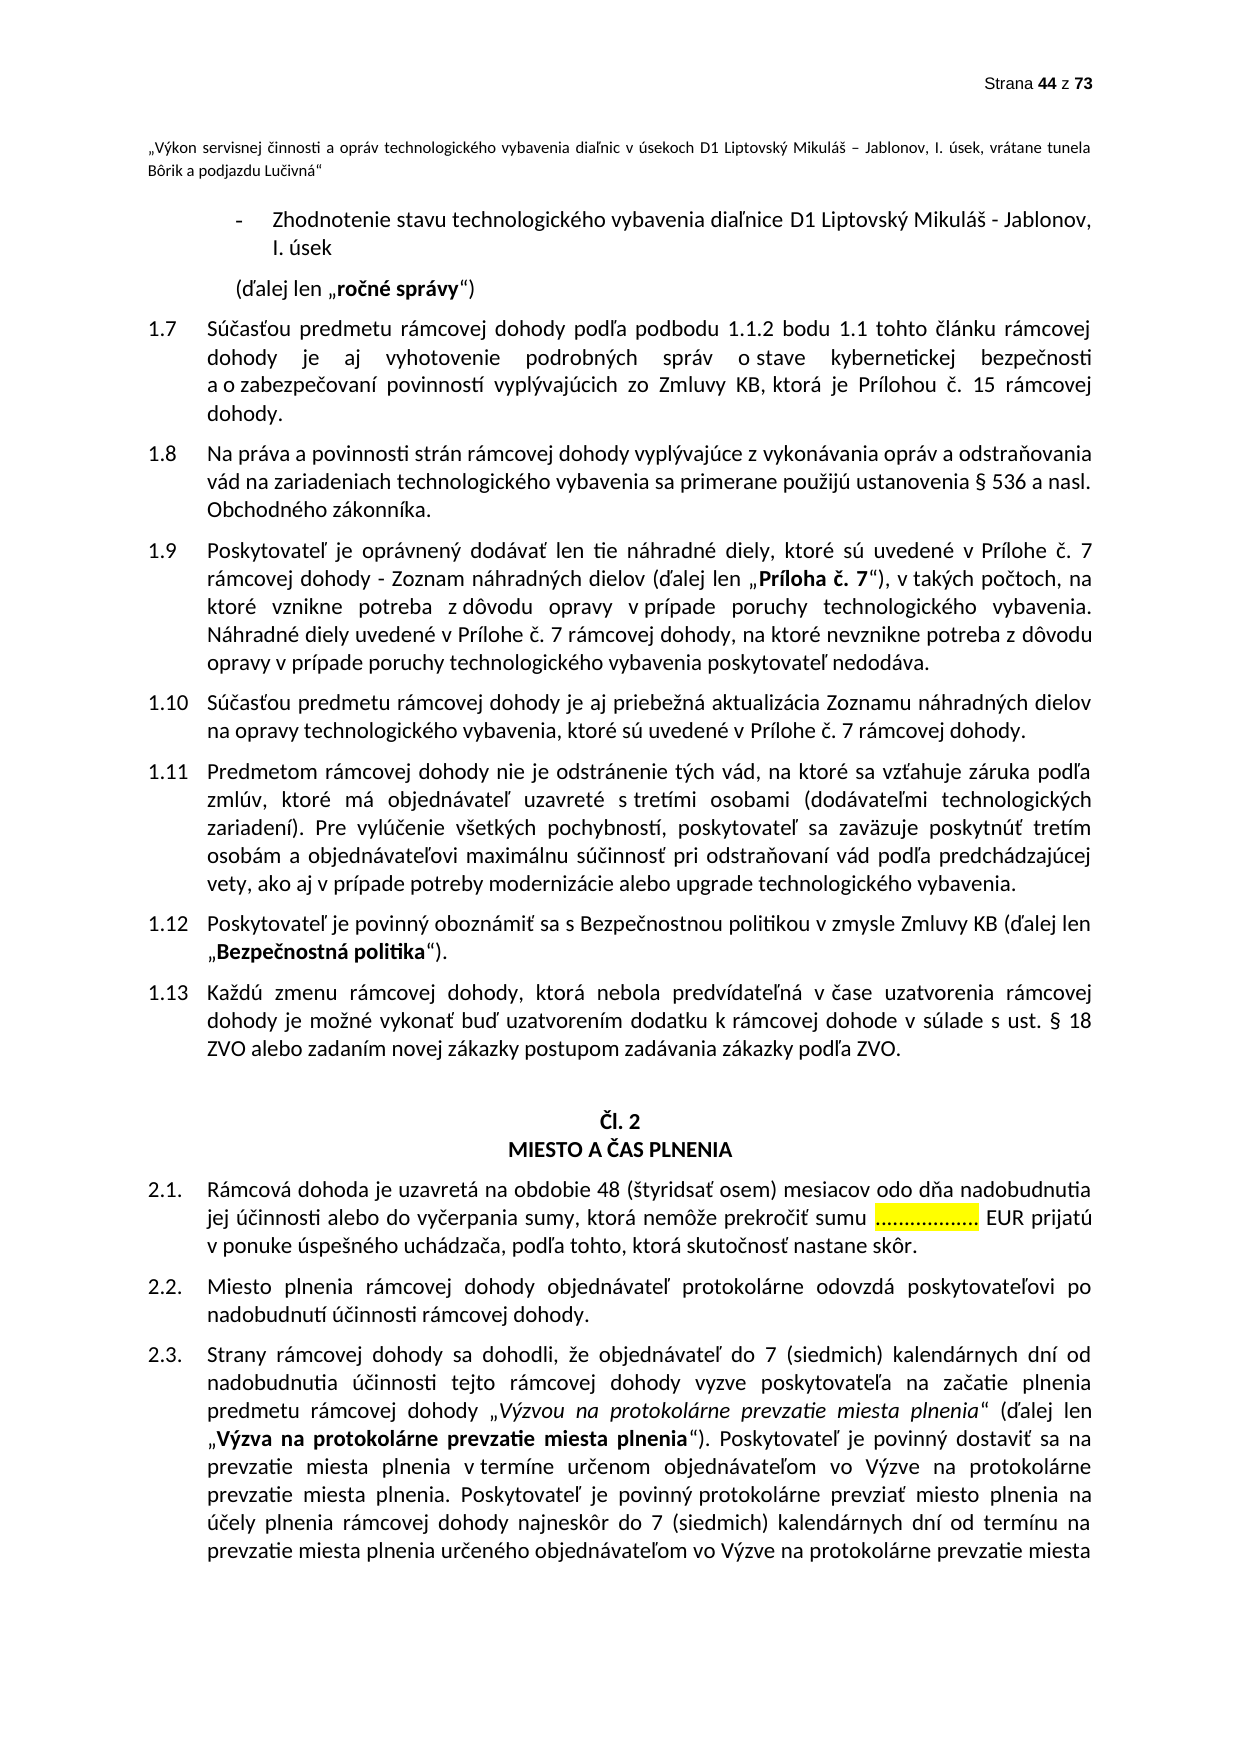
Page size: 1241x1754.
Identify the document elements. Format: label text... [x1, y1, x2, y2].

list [148, 1340, 1092, 1564]
list Každú zmenu rámcovej dohody, ktorá nebola predvídateľná v čase uzatvorenia rámcovej dohody je možné vykonať buď uzatvorením dodatku k rámcovej dohode v súlade s ust. § 18 ZVO alebo zadaním novej zákazky postupom zadávania zákazky podľa ZVO. [148, 978, 1092, 1062]
list Rámcová dohoda je uzavretá na obdobie 48 (štyridsať osem) mesiacov odo dňa nadobudnutia jej účinnosti alebo do vyčerpania sumy, ktorá nemôže prekročiť sumu .................. EUR prijatú v ponuke úspešného uchádzača, podľa tohto, ktorá skutočnosť nastane skôr. [148, 1175, 1092, 1259]
list Miesto plnenia rámcovej dohody objednávateľ protokolárne odovzdá poskytovateľovi po nadobudnutí účinnosti rámcovej dohody. [148, 1272, 1092, 1328]
list Súčasťou predmetu rámcovej dohody podľa podbodu 1.1.2 bodu 1.1 tohto článku rámcovej dohody je aj vyhotovenie podrobných správ o stave kybernetickej bezpečnosti a o zabezpečovaní povinností vyplývajúcich zo Zmluvy KB, ktorá je Prílohou č. 15 rámcovej dohody. [148, 314, 1092, 427]
list Súčasťou predmetu rámcovej dohody je aj priebežná aktualizácia Zoznamu náhradných dielov na opravy technologického vybavenia, ktoré sú uvedené v Prílohe č. 7 rámcovej dohody. [148, 688, 1092, 744]
list Zhodnotenie stavu technologického vybavenia diaľnice D1 Liptovský Mikuláš - Jablonov, I. úsek [235, 206, 1092, 262]
list Predmetom rámcovej dohody nie je odstránenie tých vád, na ktoré sa vzťahuje záruka podľa zmlúv, ktoré má objednávateľ uzavreté s tretími osobami (dodávateľmi technologických zariadení). Pre vylúčenie všetkých pochybností, poskytovateľ sa zaväzuje poskytnúť tretím osobám a objednávateľovi maximálnu súčinnosť pri odstraňovaní vád podľa predchádzajúcej vety, ako aj v prípade potreby modernizácie alebo upgrade technologického vybavenia. [148, 757, 1092, 897]
text MIESTO A ČAS PLNENIA [148, 1135, 1092, 1163]
text Čl. 2 [148, 1107, 1092, 1135]
list Na práva a povinnosti strán rámcovej dohody vyplývajúce z vykonávania opráv a odstraňovania vád na zariadeniach technologického vybavenia sa primerane použijú ustanovenia § 536 a nasl. Obchodného zákonníka. [148, 439, 1092, 523]
list Poskytovateľ je povinný oboznámiť sa s Bezpečnostnou politikou v zmysle Zmluvy KB (ďalej len „Bezpečnostná politika“). [148, 909, 1092, 966]
text (ďalej len „ročné správy“) [235, 274, 1092, 302]
list Poskytovateľ je oprávnený dodávať len tie náhradné diely, ktoré sú uvedené v Prílohe č. 7 rámcovej dohody - Zoznam náhradných dielov (ďalej len „Príloha č. 7“), v takých počtoch, na ktoré vznikne potreba z dôvodu opravy v prípade poruchy technologického vybavenia. Náhradné diely uvedené v Prílohe č. 7 rámcovej dohody, na ktoré nevznikne potreba z dôvodu opravy v prípade poruchy technologického vybavenia poskytovateľ nedodáva. [148, 536, 1092, 676]
